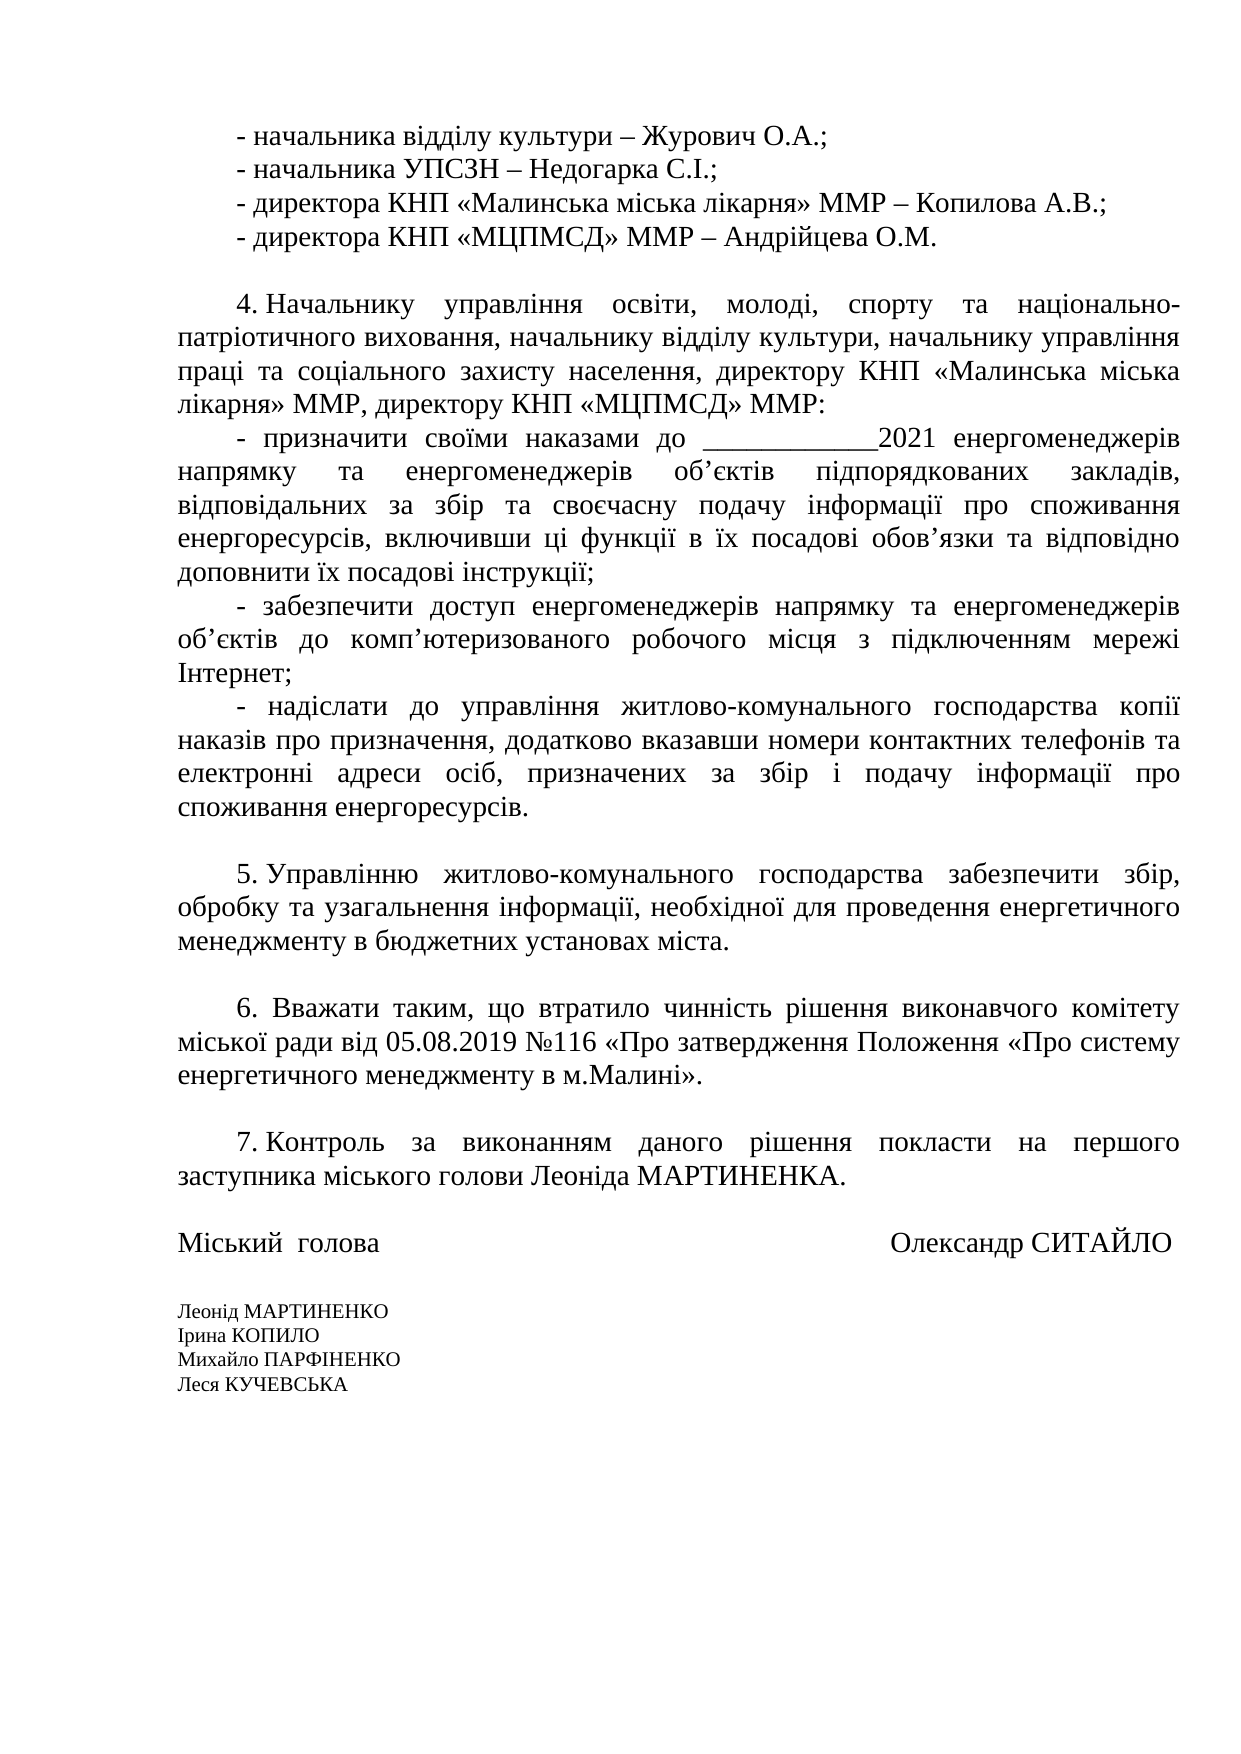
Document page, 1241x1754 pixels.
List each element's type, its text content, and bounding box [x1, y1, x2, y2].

text Леонід МАРТИНЕНКО [177, 1299, 1181, 1323]
text - начальника УПСЗН – Недогарка С.І.; [177, 152, 1181, 185]
text 4. Начальнику управління освіти, молоді, спорту та національно-патріотичного виховання, начальнику відділу культури, начальнику управління праці та соціального захисту населення, директору КНП «Малинська міська лікарня» ММР, директору КНП «МЦПМСД» ММР: [177, 286, 1181, 420]
text - призначити своїми наказами до ____________2021 енергоменеджерів напрямку та енергоменеджерів об’єктів підпорядкованих закладів, відповідальних за збір та своєчасну подачу інформації про споживання енергоресурсів, включивши ці функції в їх посадові обов’язки та відповідно доповнити їх посадові інструкції; [177, 420, 1181, 588]
text Міський голова Олександр СИТАЙЛО [177, 1225, 1181, 1258]
text - директора КНП «Малинська міська лікарня» ММР – Копилова А.В.; [177, 185, 1181, 219]
text - забезпечити доступ енергоменеджерів напрямку та енергоменеджерів об’єктів до комп’ютеризованого робочого місця з підключенням мережі Інтернет; [177, 588, 1181, 688]
text Леся КУЧЕВСЬКА [177, 1371, 1181, 1396]
text Михайло ПАРФІНЕНКО [177, 1347, 1181, 1371]
text - надіслати до управління житлово-комунального господарства копії наказів про призначення, додатково вказавши номери контактних телефонів та електронні адреси осіб, призначених за збір і подачу інформації про споживання енергоресурсів. [177, 688, 1181, 822]
text 5. Управлінню житлово-комунального господарства забезпечити збір, обробку та узагальнення інформації, необхідної для проведення енергетичного менеджменту в бюджетних установах міста. [177, 856, 1181, 957]
text 6. Вважати таким, що втратило чинність рішення виконавчого комітету міської ради від 05.08.2019 №116 «Про затвердження Положення «Про систему енергетичного менеджменту в м.Малині». [177, 990, 1181, 1091]
text Ірина КОПИЛО [177, 1323, 1181, 1347]
text - директора КНП «МЦПМСД» ММР – Андрійцева О.М. [177, 219, 1181, 252]
text - начальника відділу культури – Журович О.А.; [177, 118, 1181, 152]
text 7. Контроль за виконанням даного рішення покласти на першого заступника міського голови Леоніда МАРТИНЕНКА. [177, 1124, 1181, 1191]
